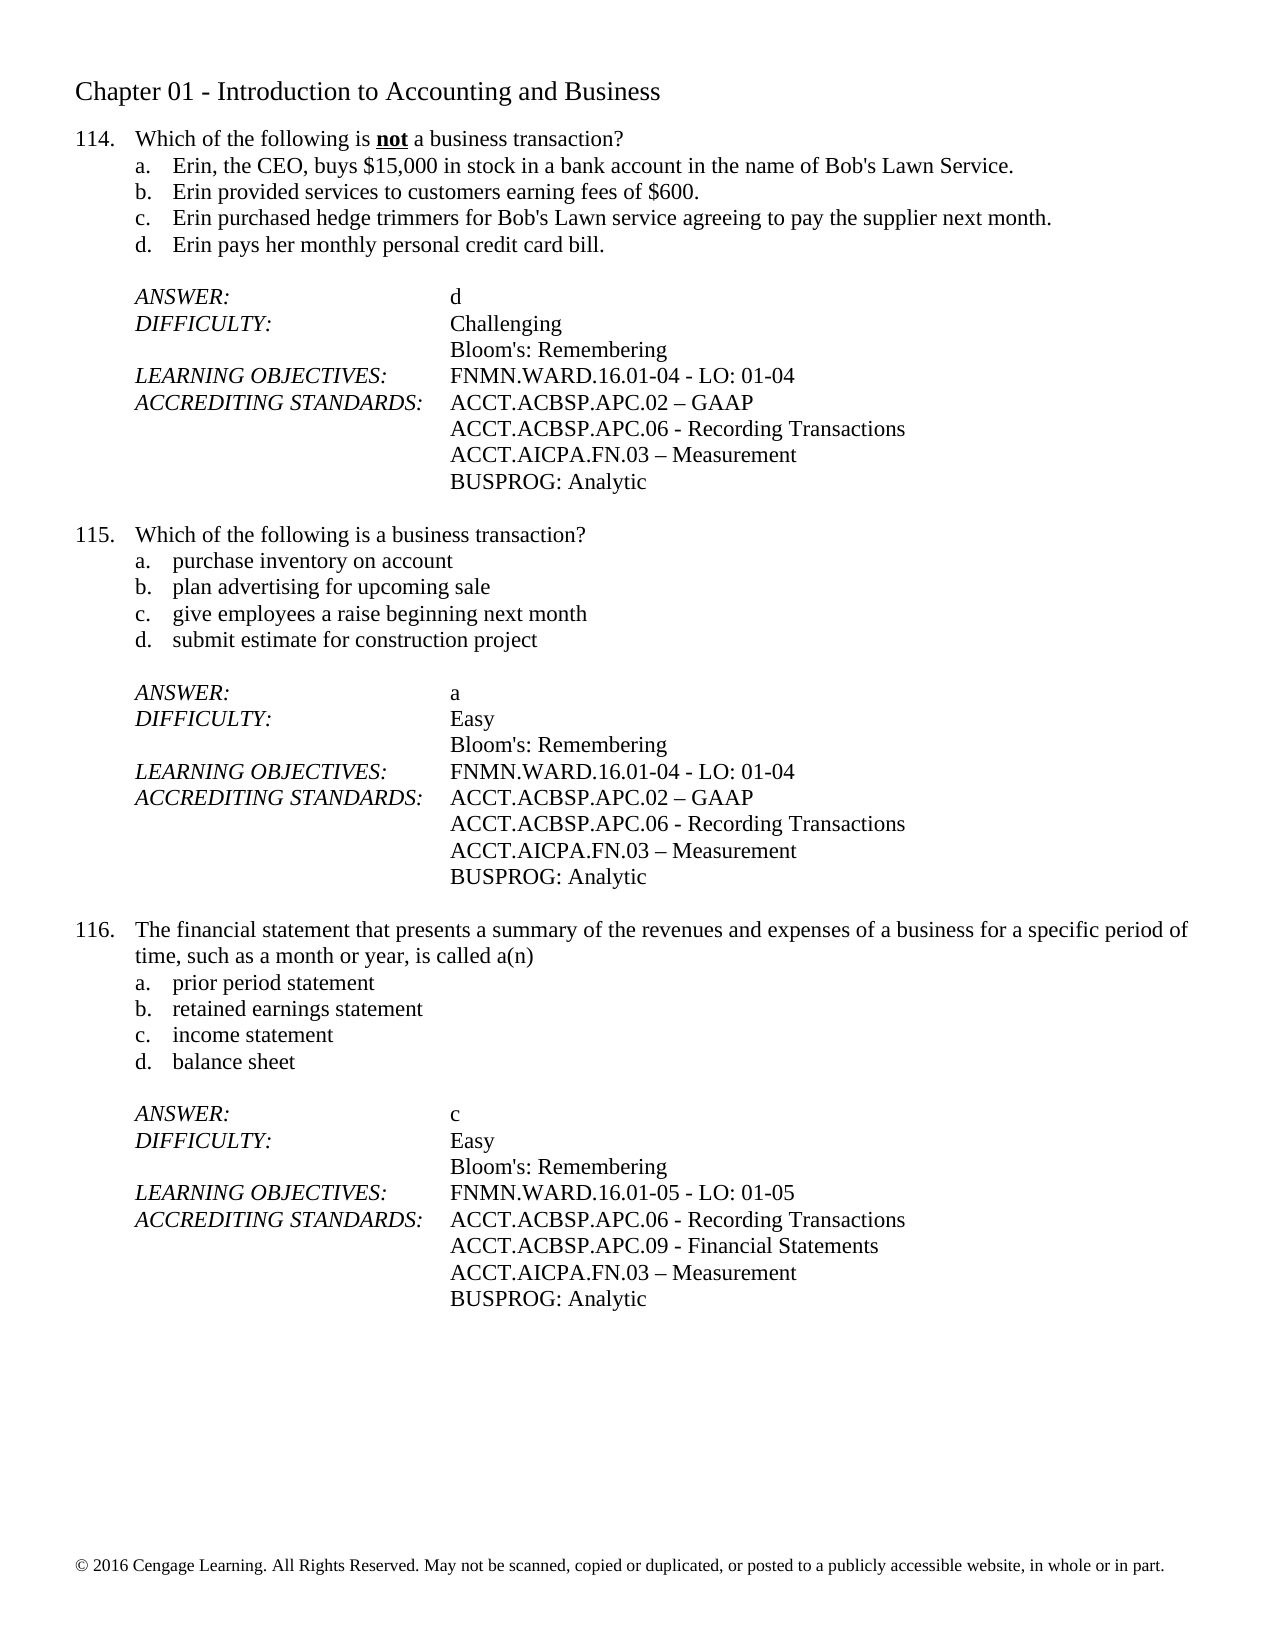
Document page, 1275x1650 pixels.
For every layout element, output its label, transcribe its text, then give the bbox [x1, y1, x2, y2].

text ACCT.AICPA.FN.03 – Measurement [135, 1258, 1200, 1285]
list The financial statement that presents a summary of the revenues and expenses of a business for a specific period of time, such as a month or year, is called a(n) [75, 916, 1200, 969]
text Bloom's: Remembering [135, 1153, 1200, 1179]
list prior period statement [135, 969, 1200, 995]
list ​give employees a raise beginning next month [135, 600, 1200, 626]
text ANSWER: d [135, 283, 1200, 310]
list Which of the following is not a business transaction? [75, 125, 1200, 152]
text ACCT.AICPA.FN.03 – Measurement [135, 442, 1200, 468]
text ACCT.AICPA.FN.03 – Measurement [135, 837, 1200, 863]
text BUSPROG: Analytic [135, 468, 1200, 494]
text ACCT.ACBSP.APC.06 - Recording Transactions [135, 811, 1200, 837]
list Erin provided services to customers earning fees of $600. [135, 178, 1200, 204]
text DIFFICULTY: Challenging [135, 310, 1200, 336]
text ANSWER: c [135, 1100, 1200, 1127]
text ACCREDITING STANDARDS: ACCT.ACBSP.APC.06 - Recording Transactions [135, 1206, 1200, 1232]
list Erin purchased hedge trimmers for Bob's Lawn service agreeing to pay the supplier next month. [135, 204, 1200, 231]
text LEARNING OBJECTIVES: FNMN.WARD.16.01-04 - LO: 01-04 [135, 758, 1200, 784]
list ​submit estimate for construction project [135, 626, 1200, 652]
list ​purchase inventory on account [135, 547, 1200, 573]
text ACCREDITING STANDARDS: ACCT.ACBSP.APC.02 – GAAP [135, 389, 1200, 415]
list retained earnings statement [135, 995, 1200, 1021]
text Bloom's: Remembering [135, 731, 1200, 758]
text LEARNING OBJECTIVES: FNMN.WARD.16.01-04 - LO: 01-04 [135, 362, 1200, 389]
list Erin, the CEO, buys $15,000 in stock in a bank account in the name of Bob's Lawn Service. [135, 152, 1200, 178]
text ACCREDITING STANDARDS: ACCT.ACBSP.APC.02 – GAAP [135, 784, 1200, 811]
list balance sheet [135, 1048, 1200, 1074]
text ANSWER: a [135, 679, 1200, 705]
text BUSPROG: Analytic [135, 863, 1200, 889]
list ​plan advertising for upcoming sale [135, 573, 1200, 600]
list income statement [135, 1021, 1200, 1048]
text Bloom's: Remembering [135, 336, 1200, 362]
text ACCT.ACBSP.APC.09 - Financial Statements [135, 1232, 1200, 1258]
text ACCT.ACBSP.APC.06 - Recording Transactions [135, 415, 1200, 442]
list Which of the following is a business transaction?​ [75, 521, 1200, 547]
text BUSPROG: Analytic [135, 1285, 1200, 1311]
text DIFFICULTY: Easy [135, 1127, 1200, 1153]
text LEARNING OBJECTIVES: FNMN.WARD.16.01-05 - LO: 01-05 [135, 1179, 1200, 1206]
text DIFFICULTY: Easy [135, 705, 1200, 731]
list Erin pays her monthly personal credit card bill. [135, 231, 1200, 257]
